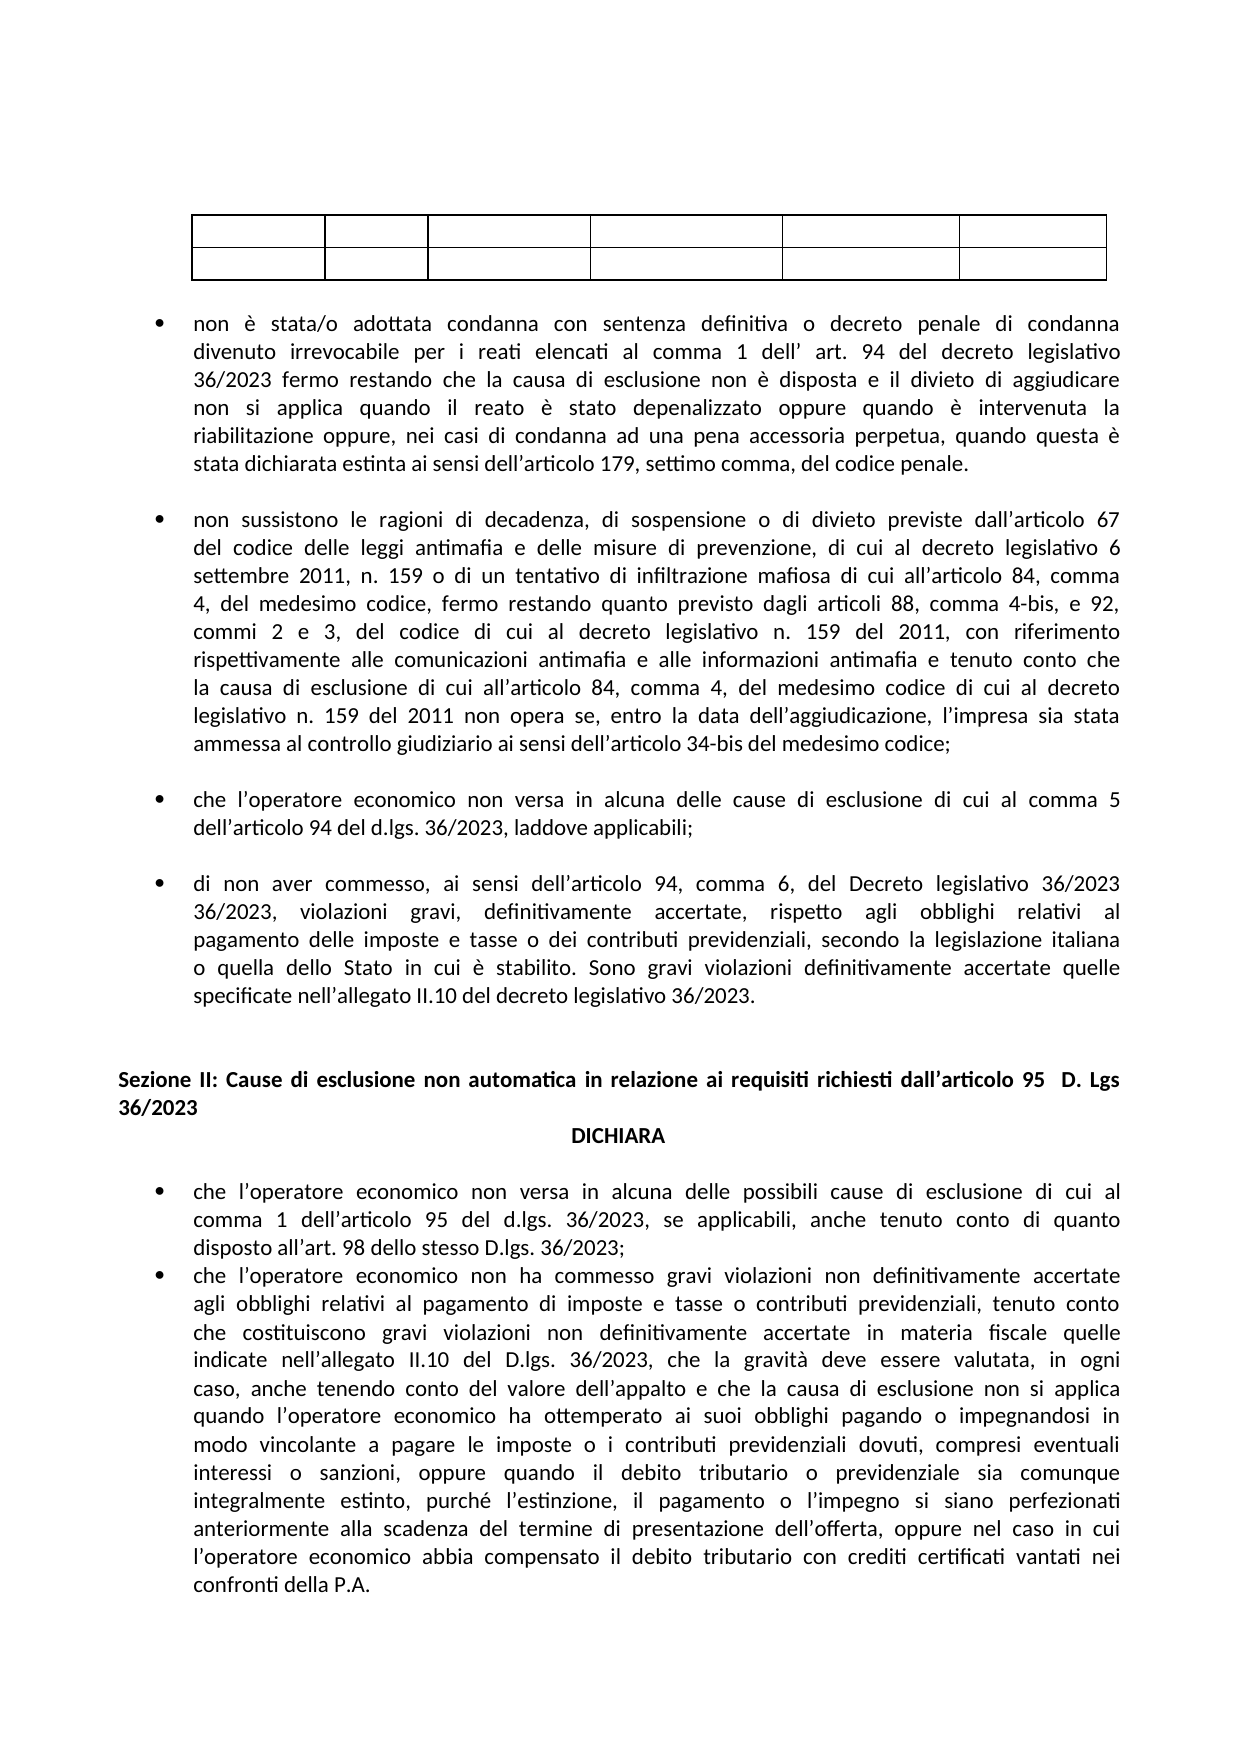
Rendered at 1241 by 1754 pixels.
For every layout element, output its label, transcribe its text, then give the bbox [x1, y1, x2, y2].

table_cell [429, 248, 590, 279]
table_cell [783, 216, 959, 247]
table_cell [193, 248, 324, 279]
list che l’operatore economico non versa in alcuna delle possibili cause di esclusione di cui al comma 1 dell’articolo 95 del d.lgs. 36/2023, se applicabili, anche tenuto conto di quanto disposto all’art. 98 dello stesso D.lgs. 36/2023; [156, 1177, 1122, 1262]
table_cell [326, 248, 427, 279]
table_cell [591, 248, 782, 279]
table_cell [591, 216, 782, 247]
table_cell [960, 248, 1106, 279]
list che l’operatore economico non versa in alcuna delle cause di esclusione di cui al comma 5 dell’articolo 94 del d.lgs. 36/2023, laddove applicabili; [156, 785, 1122, 841]
table_cell [193, 216, 324, 247]
list non sussistono le ragioni di decadenza, di sospensione o di divieto previste dall’articolo 67 del codice delle leggi antimafia e delle misure di prevenzione, di cui al decreto legislativo 6 settembre 2011, n. 159 o di un tentativo di infiltrazione mafiosa di cui all’articolo 84, comma 4, del medesimo codice, fermo restando quanto previsto dagli articoli 88, comma 4-bis, e 92, commi 2 e 3, del codice di cui al decreto legislativo n. 159 del 2011, con riferimento rispettivamente alle comunicazioni antimafia e alle informazioni antimafia e tenuto conto che la causa di esclusione di cui all’articolo 84, comma 4, del medesimo codice di cui al decreto legislativo n. 159 del 2011 non opera se, entro la data dell’aggiudicazione, l’impresa sia stata ammessa al controllo giudiziario ai sensi dell’articolo 34-bis del medesimo codice; [156, 505, 1122, 757]
table_cell [960, 216, 1106, 247]
list che l’operatore economico non ha commesso gravi violazioni non definitivamente accertate agli obblighi relativi al pagamento di imposte e tasse o contributi previdenziali, tenuto conto che costituiscono gravi violazioni non definitivamente accertate in materia fiscale quelle indicate nell’allegato II.10 del D.lgs. 36/2023, che la gravità deve essere valutata, in ogni caso, anche tenendo conto del valore dell’appalto e che la causa di esclusione non si applica quando l’operatore economico ha ottemperato ai suoi obblighi pagando o impegnandosi in modo vincolante a pagare le imposte o i contributi previdenziali dovuti, compresi eventuali interessi o sanzioni, oppure quando il debito tributario o previdenziale sia comunque integralmente estinto, purché l’estinzione, il pagamento o l’impegno si siano perfezionati anteriormente alla scadenza del termine di presentazione dell’offerta, oppure nel caso in cui l’operatore economico abbia compensato il debito tributario con crediti certificati vantati nei confronti della P.A. [156, 1262, 1122, 1598]
list di non aver commesso, ai sensi dell’articolo 94, comma 6, del Decreto legislativo 36/2023 36/2023, violazioni gravi, definitivamente accertate, rispetto agli obblighi relativi al pagamento delle imposte e tasse o dei contributi previdenziali, secondo la legislazione italiana o quella dello Stato in cui è stabilito. Sono gravi violazioni definitivamente accertate quelle specificate nell’allegato II.10 del decreto legislativo 36/2023. [156, 869, 1122, 1009]
table_cell [783, 248, 959, 279]
table_cell [429, 216, 590, 247]
table_cell [326, 216, 427, 247]
text Sezione II: Cause di esclusione non automatica in relazione ai requisiti richiesti dall’articolo 95 D. Lgs 36/2023 DICHIARA [118, 1065, 1122, 1149]
list non è stata/o adottata condanna con sentenza definitiva o decreto penale di condanna divenuto irrevocabile per i reati elencati al comma 1 dell’ art. 94 del decreto legislativo 36/2023 fermo restando che la causa di esclusione non è disposta e il divieto di aggiudicare non si applica quando il reato è stato depenalizzato oppure quando è intervenuta la riabilitazione oppure, nei casi di condanna ad una pena accessoria perpetua, quando questa è stata dichiarata estinta ai sensi dell’articolo 179, settimo comma, del codice penale. [156, 309, 1122, 477]
